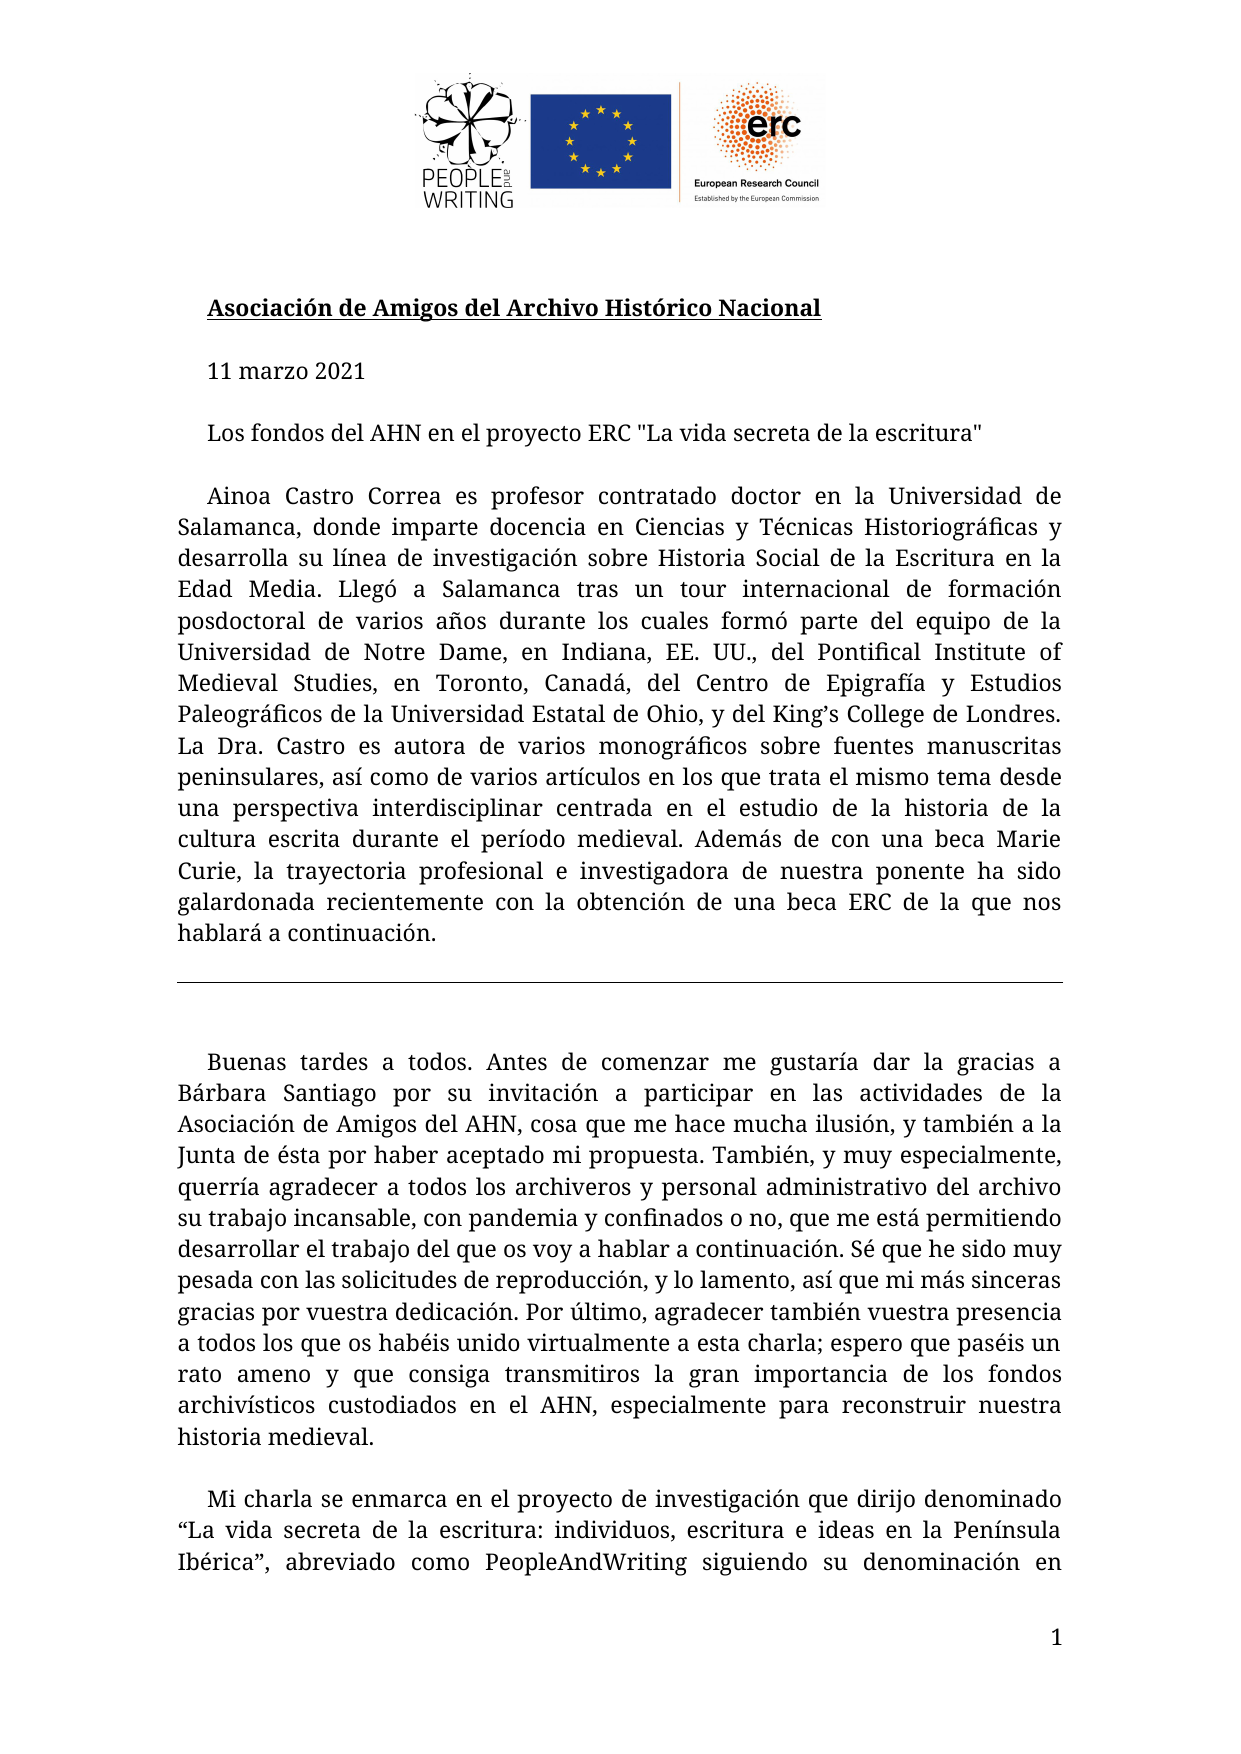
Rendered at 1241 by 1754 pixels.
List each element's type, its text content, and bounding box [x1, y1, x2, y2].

text 11 marzo 2021 [177, 354, 1063, 386]
picture [414, 73, 826, 208]
text Buenas tardes a todos. Antes de comenzar me gustaría dar la gracias a Bárbara Santiago por su invitación a participar en las actividades de la Asociación de Amigos del AHN, cosa que me hace mucha ilusión, y también a la Junta de ésta por haber aceptado mi propuesta. También, y muy especialmente, querría agradecer a todos los archiveros y personal administrativo del archivo su trabajo incansable, con pandemia y confinados o no, que me está permitiendo desarrollar el trabajo del que os voy a hablar a continuación. Sé que he sido muy pesada con las solicitudes de reproducción, y lo lamento, así que mi más sinceras gracias por vuestra dedicación. Por último, agradecer también vuestra presencia a todos los que os habéis unido virtualmente a esta charla; espero que paséis un rato ameno y que consiga transmitiros la gran importancia de los fondos archivísticos custodiados en el AHN, especialmente para reconstruir nuestra historia medieval. [177, 1046, 1063, 1452]
text Ainoa Castro Correa es profesor contratado doctor en la Universidad de Salamanca, donde imparte docencia en Ciencias y Técnicas Historiográficas y desarrolla su línea de investigación sobre Historia Social de la Escritura en la Edad Media. Llegó a Salamanca tras un tour internacional de formación posdoctoral de varios años durante los cuales formó parte del equipo de la Universidad de Notre Dame, en Indiana, EE. UU., del Pontifical Institute of Medieval Studies, en Toronto, Canadá, del Centro de Epigrafía y Estudios Paleográficos de la Universidad Estatal de Ohio, y del King’s College de Londres. La Dra. Castro es autora de varios monográficos sobre fuentes manuscritas peninsulares, así como de varios artículos en los que trata el mismo tema desde una perspectiva interdisciplinar centrada en el estudio de la historia de la cultura escrita durante el período medieval. Además de con una beca Marie Curie, la trayectoria profesional e investigadora de nuestra ponente ha sido galardonada recientemente con la obtención de una beca ERC de la que nos hablará a continuación. [177, 479, 1063, 948]
text Los fondos del AHN en el proyecto ERC "La vida secreta de la escritura" [177, 417, 1063, 448]
text Asociación de Amigos del Archivo Histórico Nacional [177, 292, 1063, 323]
